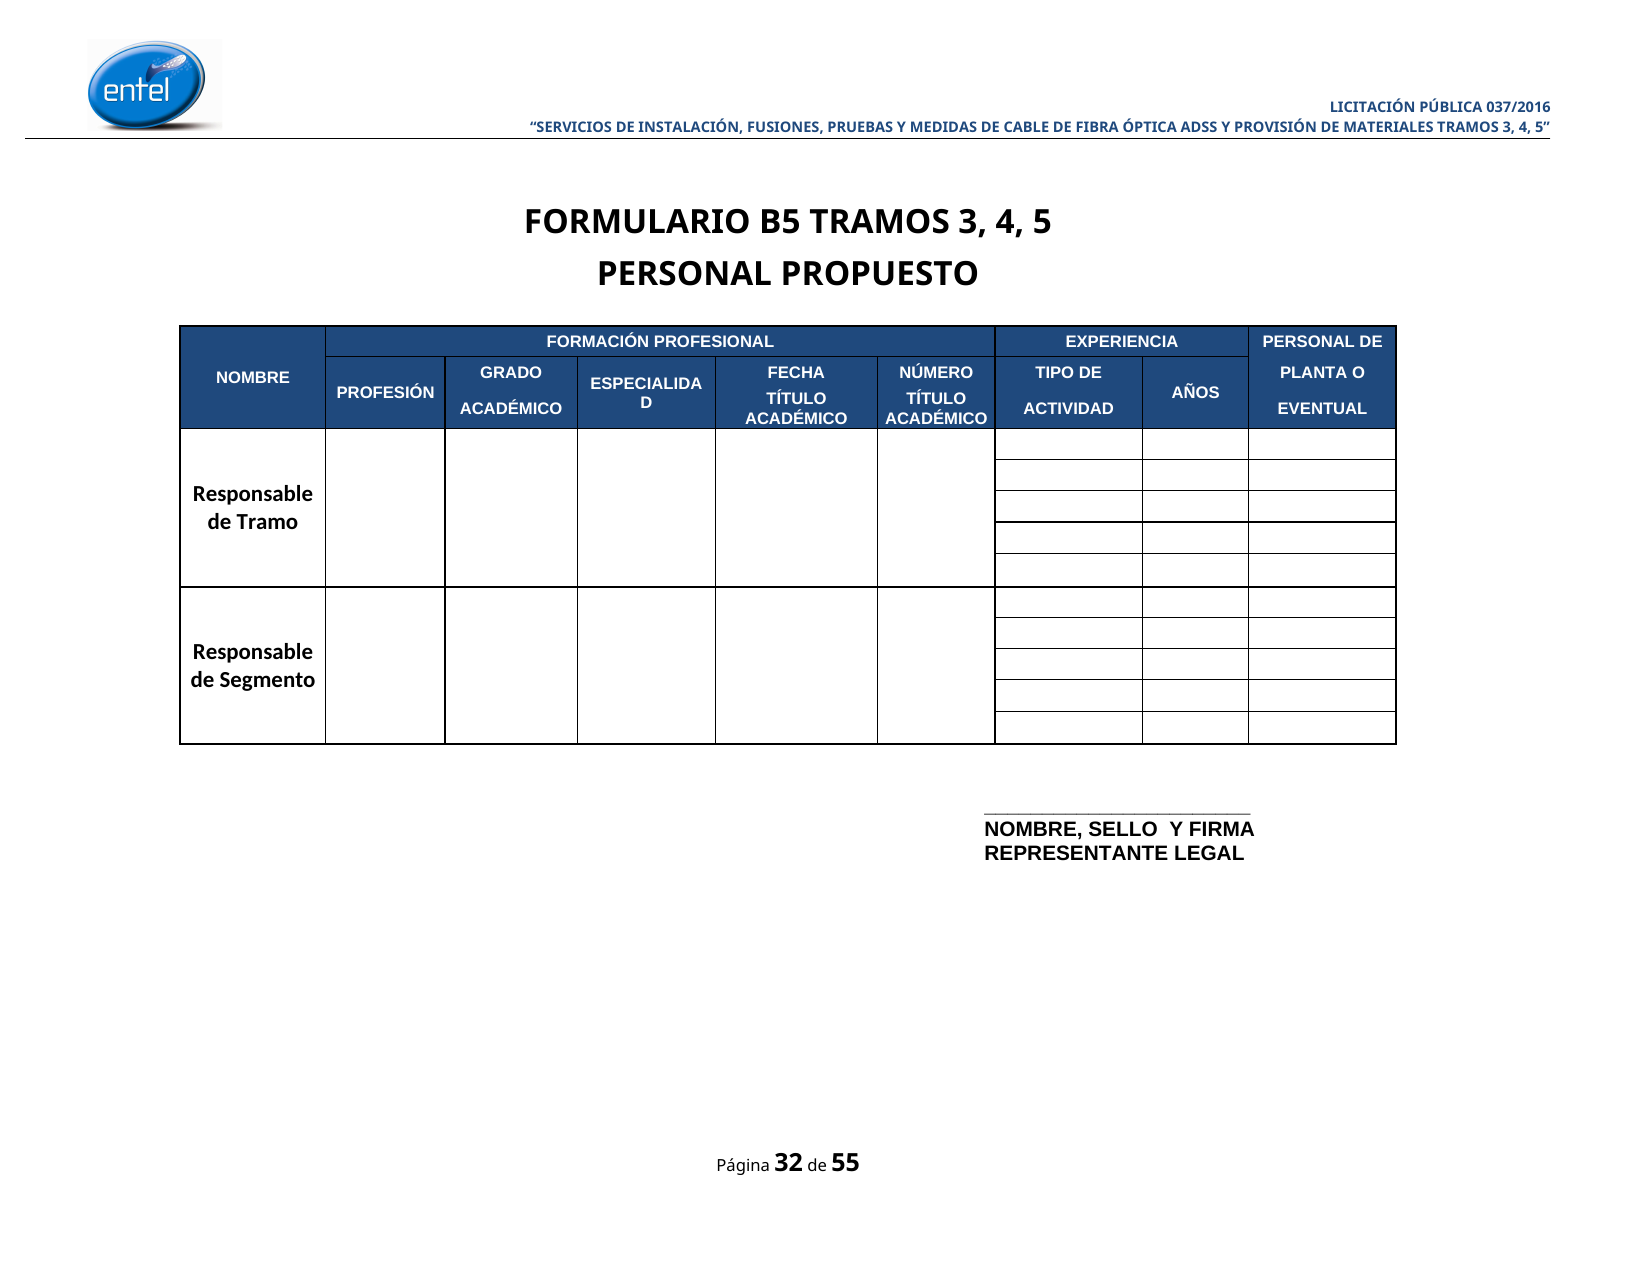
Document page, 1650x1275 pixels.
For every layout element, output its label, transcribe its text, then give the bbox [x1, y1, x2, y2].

text _______________________ [910, 793, 1550, 817]
table_cell [1143, 491, 1248, 521]
table_cell [1249, 618, 1395, 648]
table_cell [1249, 491, 1395, 521]
table_cell [1249, 588, 1395, 617]
table_cell [1143, 618, 1248, 648]
table_cell [446, 588, 577, 743]
table_cell ACADÉMICO [446, 387, 577, 428]
table_cell [1143, 712, 1248, 743]
table_header FORMACIÓN PROFESIONAL [326, 327, 994, 356]
table_cell FECHA [716, 357, 877, 387]
table_cell ACTIVIDAD [996, 387, 1142, 428]
table_cell GRADO [446, 357, 577, 387]
picture [87, 39, 223, 131]
table_cell [1143, 523, 1248, 553]
text NOMBRE, SELLO Y FIRMA [910, 817, 1550, 841]
table_cell [1249, 649, 1395, 679]
table_cell [1249, 680, 1395, 711]
table_cell [326, 429, 444, 586]
table_cell [1143, 429, 1248, 459]
table_cell TIPO DE [996, 357, 1142, 387]
table_cell [1249, 712, 1395, 743]
text PERSONAL PROPUESTO [25, 250, 1550, 295]
table_cell [996, 491, 1142, 521]
table_cell [996, 523, 1142, 553]
text FORMULARIO B5 TRAMOS 3, 4, 5 [25, 198, 1550, 243]
table_header PERSONAL DE [1249, 327, 1395, 356]
table_header EXPERIENCIA [996, 327, 1248, 356]
table_cell [878, 429, 994, 586]
table_cell TÍTULO ACADÉMICO [878, 387, 994, 428]
table_cell [996, 649, 1142, 679]
table_cell [996, 712, 1142, 743]
table_cell [578, 429, 715, 586]
table_cell EVENTUAL [1249, 387, 1395, 428]
table_header NOMBRE [181, 327, 325, 428]
table_cell [326, 588, 444, 743]
table_cell [1143, 649, 1248, 679]
table_cell [1249, 523, 1395, 553]
table_cell Responsable de Tramo [181, 429, 325, 586]
table_cell [1249, 554, 1395, 586]
table_cell AÑOS [1143, 357, 1248, 428]
table_cell TÍTULO ACADÉMICO [716, 387, 877, 428]
table_cell [1249, 429, 1395, 459]
table_cell [996, 460, 1142, 490]
table_cell PLANTA O [1249, 356, 1395, 387]
table_cell [1143, 554, 1248, 586]
table_cell [996, 618, 1142, 648]
table_cell [996, 680, 1142, 711]
table_cell [996, 588, 1142, 617]
table_cell [1249, 460, 1395, 490]
table_cell Responsable de Segmento [181, 588, 325, 743]
text REPRESENTANTE LEGAL [910, 841, 1550, 865]
table_cell [1143, 680, 1248, 711]
table_cell [1143, 460, 1248, 490]
table_cell [996, 554, 1142, 586]
table_cell NÚMERO [878, 357, 994, 387]
table_cell PROFESIÓN [326, 357, 444, 428]
table_cell [996, 429, 1142, 459]
table_cell [578, 588, 715, 743]
table_cell [716, 429, 877, 586]
table_cell [878, 588, 994, 743]
table_cell [716, 588, 877, 743]
table_cell [446, 429, 577, 586]
table_cell ESPECIALIDAD [578, 357, 715, 428]
table_cell [1143, 588, 1248, 617]
